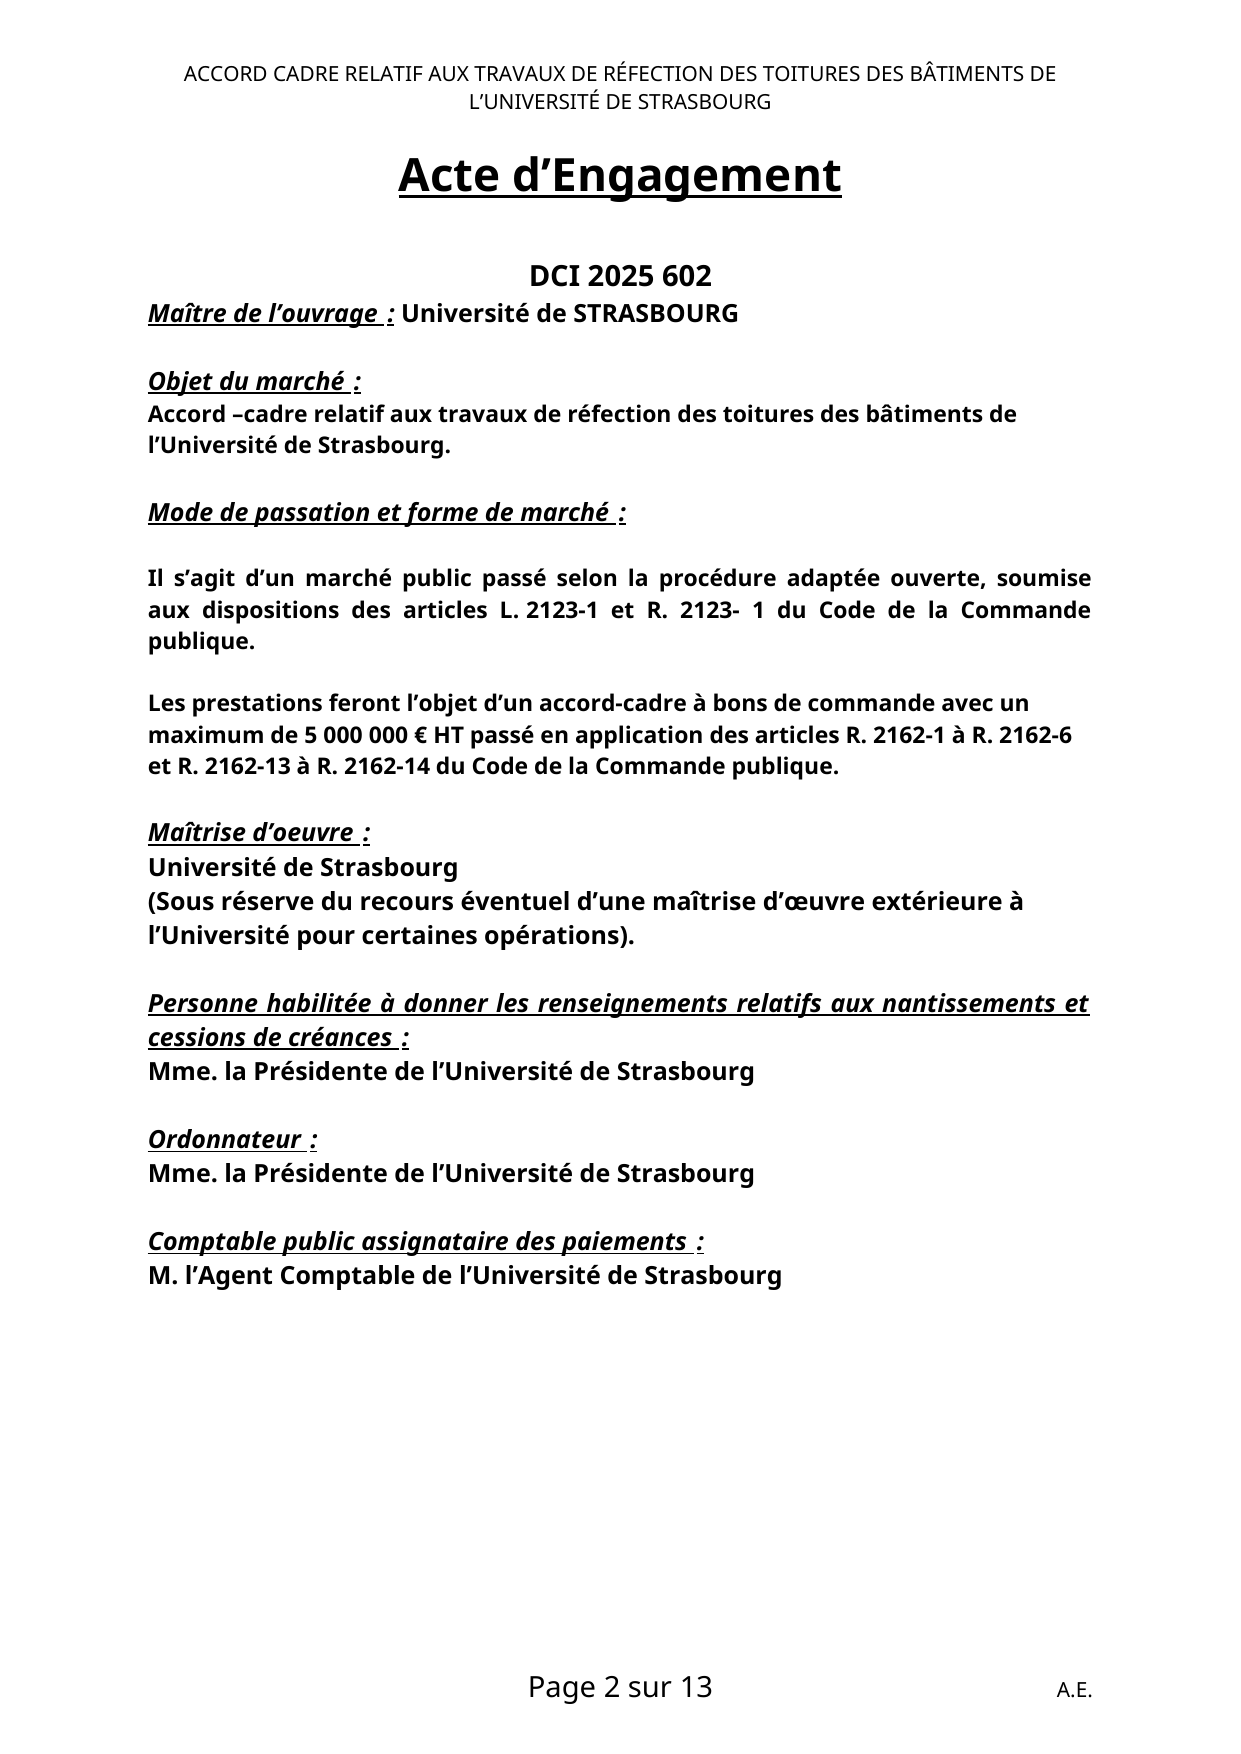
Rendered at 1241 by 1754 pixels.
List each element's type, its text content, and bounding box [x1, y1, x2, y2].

text Mme. la Présidente de l’Université de Strasbourg [148, 1053, 1093, 1088]
text Personne habilitée à donner les renseignements relatifs aux nantissements et cessions de créances : [148, 985, 1093, 1053]
text Acte d’Engagement [148, 142, 1093, 205]
title DCI 2025 602 [148, 256, 1093, 295]
text M. l’Agent Comptable de l’Université de Strasbourg [148, 1258, 1093, 1292]
text Les prestations feront l’objet d’un accord-cadre à bons de commande avec un maximum de 5 000 000 € HT passé en application des articles R. 2162-1 à R. 2162-6 et R. 2162-13 à R. 2162-14 du Code de la Commande publique. [148, 687, 1093, 781]
text Accord –cadre relatif aux travaux de réfection des toitures des bâtiments de l’Université de Strasbourg. [148, 398, 1093, 460]
text Université de Strasbourg [148, 849, 1093, 883]
text Mme. la Présidente de l’Université de Strasbourg [148, 1156, 1093, 1190]
text Comptable public assignataire des paiements : [148, 1224, 1093, 1258]
text Maître de l’ouvrage : Université de STRASBOURG [148, 295, 1093, 329]
text (Sous réserve du recours éventuel d’une maîtrise d’œuvre extérieure à l’Université pour certaines opérations). [148, 883, 1093, 951]
text Ordonnateur : [148, 1122, 1093, 1156]
text Objet du marché : [148, 363, 1093, 398]
text Il s’agit d’un marché public passé selon la procédure adaptée ouverte, soumise aux dispositions des articles L. 2123-1 et R. 2123- 1 du Code de la Commande publique. [148, 562, 1093, 656]
text Maîtrise d’oeuvre : [148, 815, 1093, 849]
text Mode de passation et forme de marché : [148, 494, 1093, 528]
